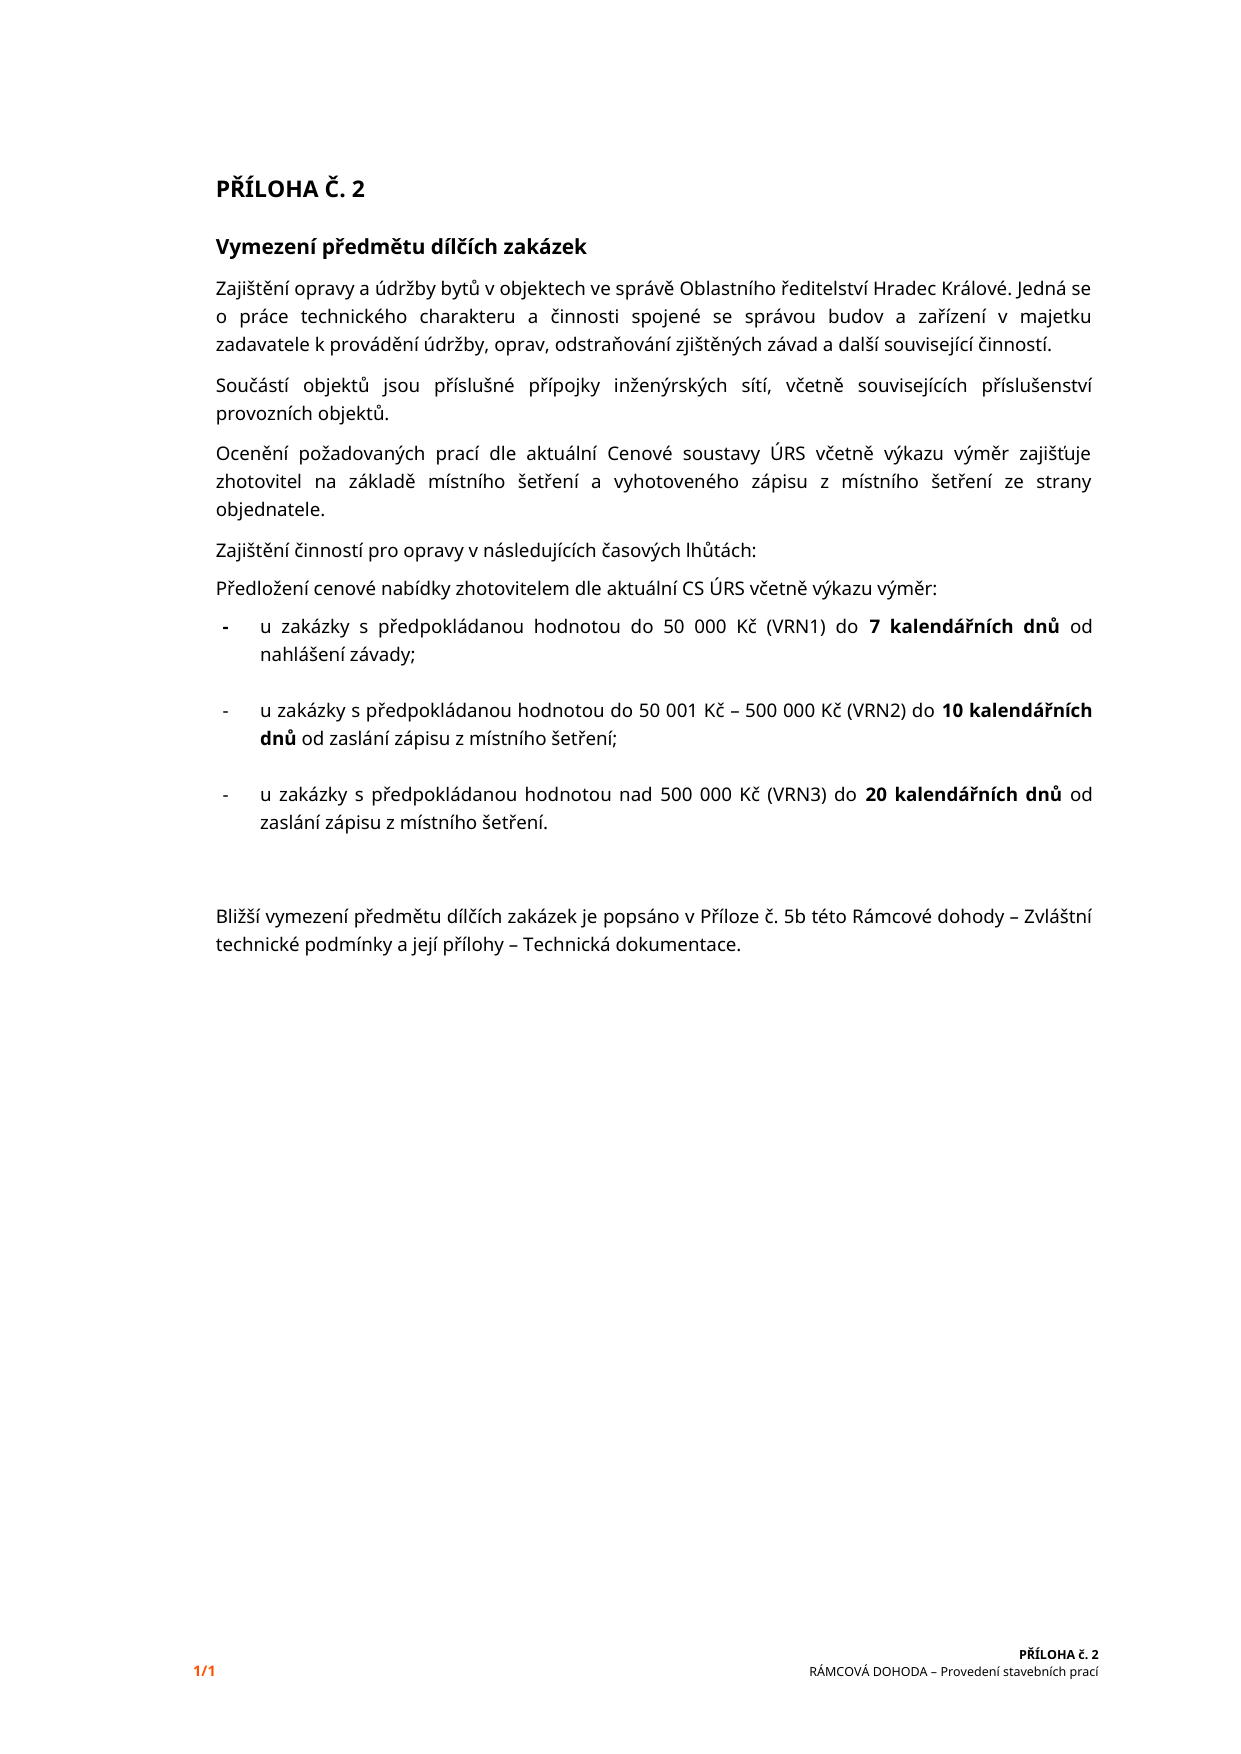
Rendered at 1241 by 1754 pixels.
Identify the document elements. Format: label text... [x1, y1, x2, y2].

text Příloha č. 2 [216, 172, 1093, 204]
list u zakázky s předpokládanou hodnotou do 50 001 Kč – 500 000 Kč (VRN2) do 10 kalendářních dnů od zaslání zápisu z místního šetření; [222, 697, 1093, 751]
text Vymezení předmětu dílčích zakázek [216, 232, 1093, 260]
text Zajištění opravy a údržby bytů v objektech ve správě Oblastního ředitelství Hradec Králové. Jedná se o práce technického charakteru a činnosti spojené se správou budov a zařízení v majetku zadavatele k provádění údržby, oprav, odstraňování zjištěných závad a další související činností. [216, 276, 1093, 357]
text Předložení cenové nabídky zhotovitelem dle aktuální CS ÚRS včetně výkazu výměr: [216, 575, 1093, 601]
text Ocenění požadovaných prací dle aktuální Cenové soustavy ÚRS včetně výkazu výměr zajišťuje zhotovitel na základě místního šetření a vyhotoveného zápisu z místního šetření ze strany objednatele. [216, 441, 1093, 522]
text Bližší vymezení předmětu dílčích zakázek je popsáno v Příloze č. 5b této Rámcové dohody – Zvláštní technické podmínky a její přílohy – Technická dokumentace. [216, 903, 1093, 957]
list u zakázky s předpokládanou hodnotou nad 500 000 Kč (VRN3) do 20 kalendářních dnů od zaslání zápisu z místního šetření. [222, 781, 1093, 835]
list u zakázky s předpokládanou hodnotou do 50 000 Kč (VRN1) do 7 kalendářních dnů od nahlášení závady; [222, 613, 1093, 667]
text Součástí objektů jsou příslušné přípojky inženýrských sítí, včetně souvisejících příslušenství provozních objektů. [216, 372, 1093, 426]
text Zajištění činností pro opravy v následujících časových lhůtách: [216, 537, 1093, 563]
